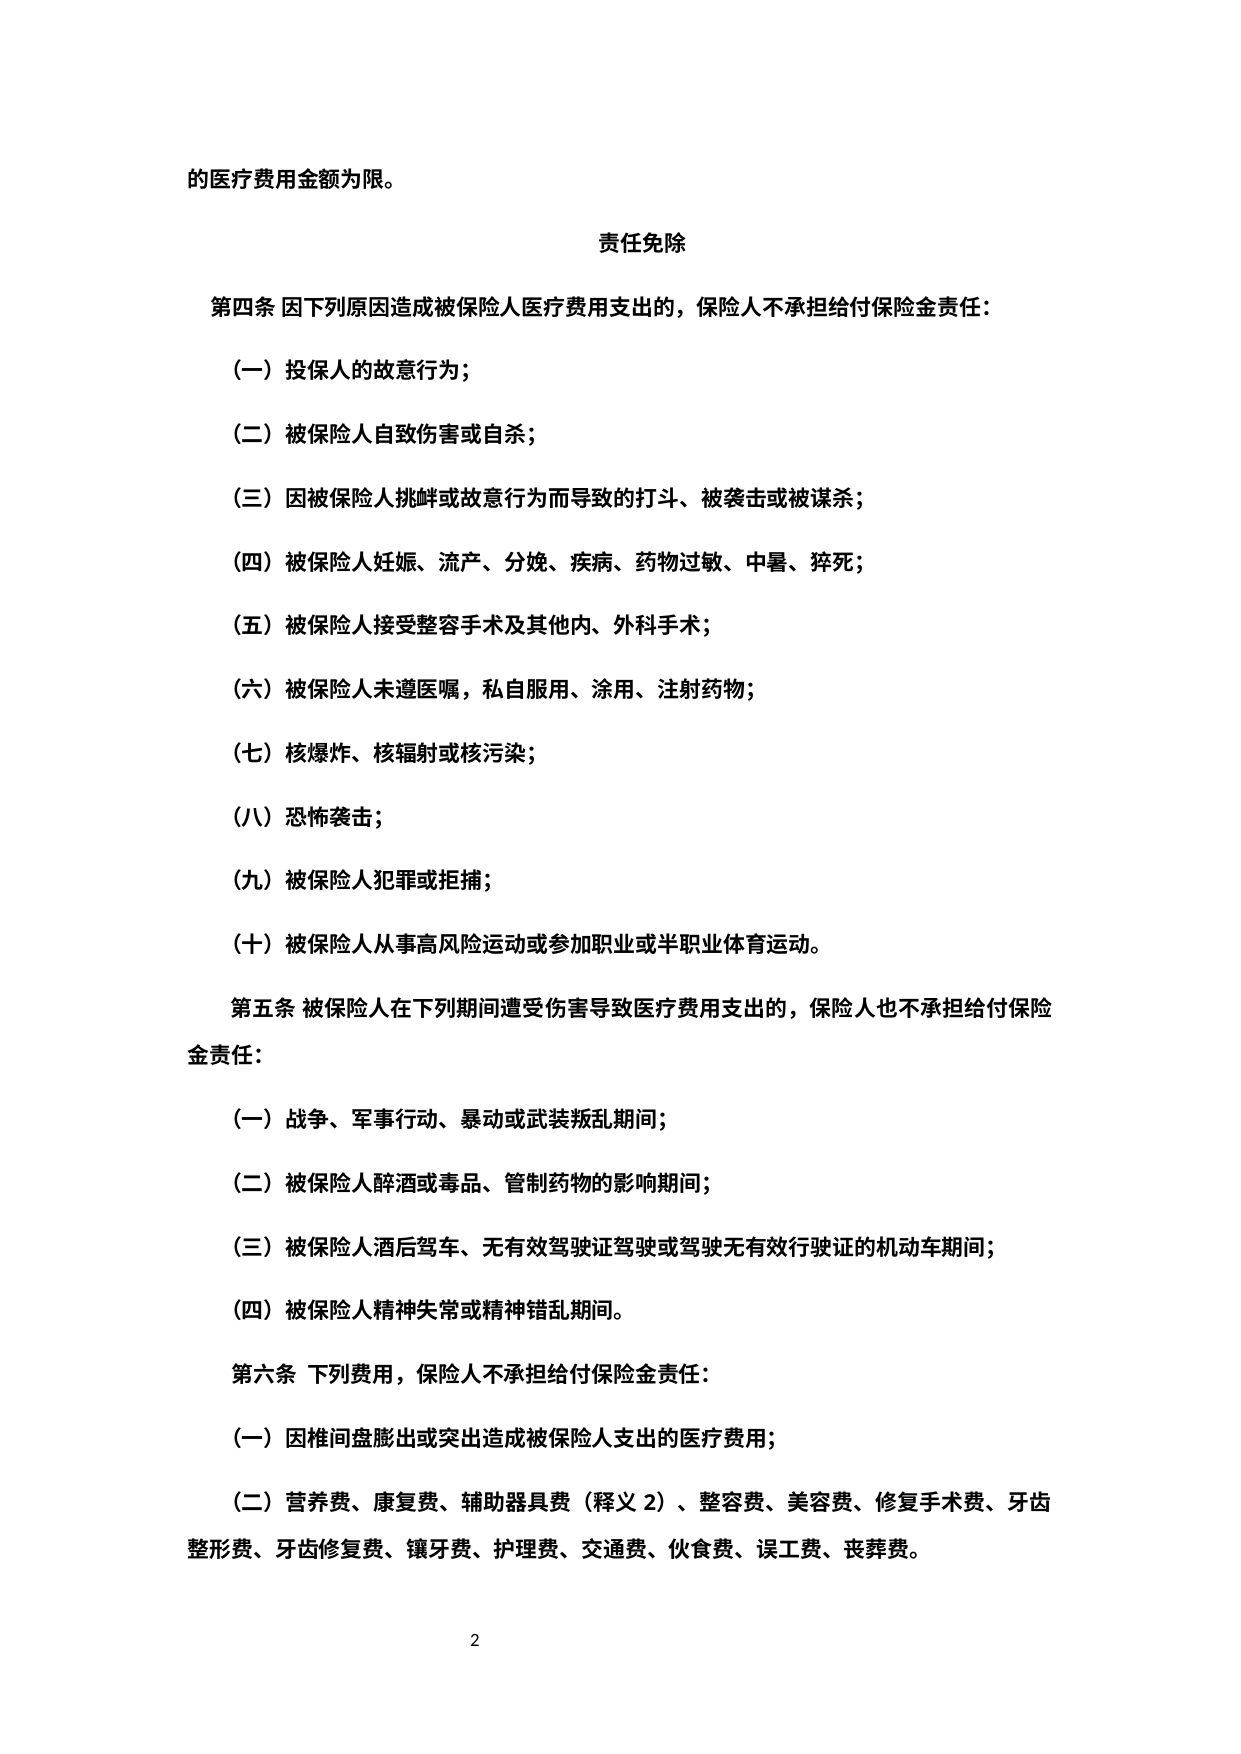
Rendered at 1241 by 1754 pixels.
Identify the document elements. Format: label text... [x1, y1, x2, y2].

text （一）投保人的故意行为； [187, 353, 1053, 385]
text 第四条 因下列原因造成被保险人医疗费用支出的，保险人不承担给付保险金责任： [187, 289, 1053, 321]
text （九）被保险人犯罪或拒捕； [187, 863, 1053, 895]
text （十）被保险人从事高风险运动或参加职业或半职业体育运动。 [187, 927, 1053, 959]
text （八）恐怖袭击； [187, 799, 1053, 831]
text （二）被保险人醉酒或毒品、管制药物的影响期间； [187, 1166, 1053, 1197]
text （二）营养费、康复费、辅助器具费（释义2）、整容费、美容费、修复手术费、牙齿整形费、牙齿修复费、镶牙费、护理费、交通费、伙食费、误工费、丧葬费。 [187, 1484, 1053, 1564]
text 第五条 被保险人在下列期间遭受伤害导致医疗费用支出的，保险人也不承担给付保险金责任： [187, 991, 1053, 1070]
text （三）因被保险人挑衅或故意行为而导致的打斗、被袭击或被谋杀； [187, 481, 1053, 512]
text （一）因椎间盘膨出或突出造成被保险人支出的医疗费用； [187, 1421, 1053, 1452]
text （三）被保险人酒后驾车、无有效驾驶证驾驶或驾驶无有效行驶证的机动车期间； [187, 1229, 1053, 1261]
text （一）战争、军事行动、暴动或武装叛乱期间； [187, 1102, 1053, 1134]
text 第六条 下列费用，保险人不承担给付保险金责任： [187, 1357, 1053, 1389]
text （七）核爆炸、核辐射或核污染； [187, 736, 1053, 767]
text （四）被保险人妊娠、流产、分娩、疾病、药物过敏、中暑、猝死； [187, 544, 1053, 576]
text 责任免除 [187, 226, 1053, 257]
text （六）被保险人未遵医嘱，私自服用、涂用、注射药物； [187, 672, 1053, 704]
text （四）被保险人精神失常或精神错乱期间。 [187, 1293, 1053, 1325]
text （二）被保险人自致伤害或自杀； [187, 417, 1053, 449]
text （五）被保险人接受整容手术及其他内、外科手术； [187, 608, 1053, 640]
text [187, 162, 1053, 194]
